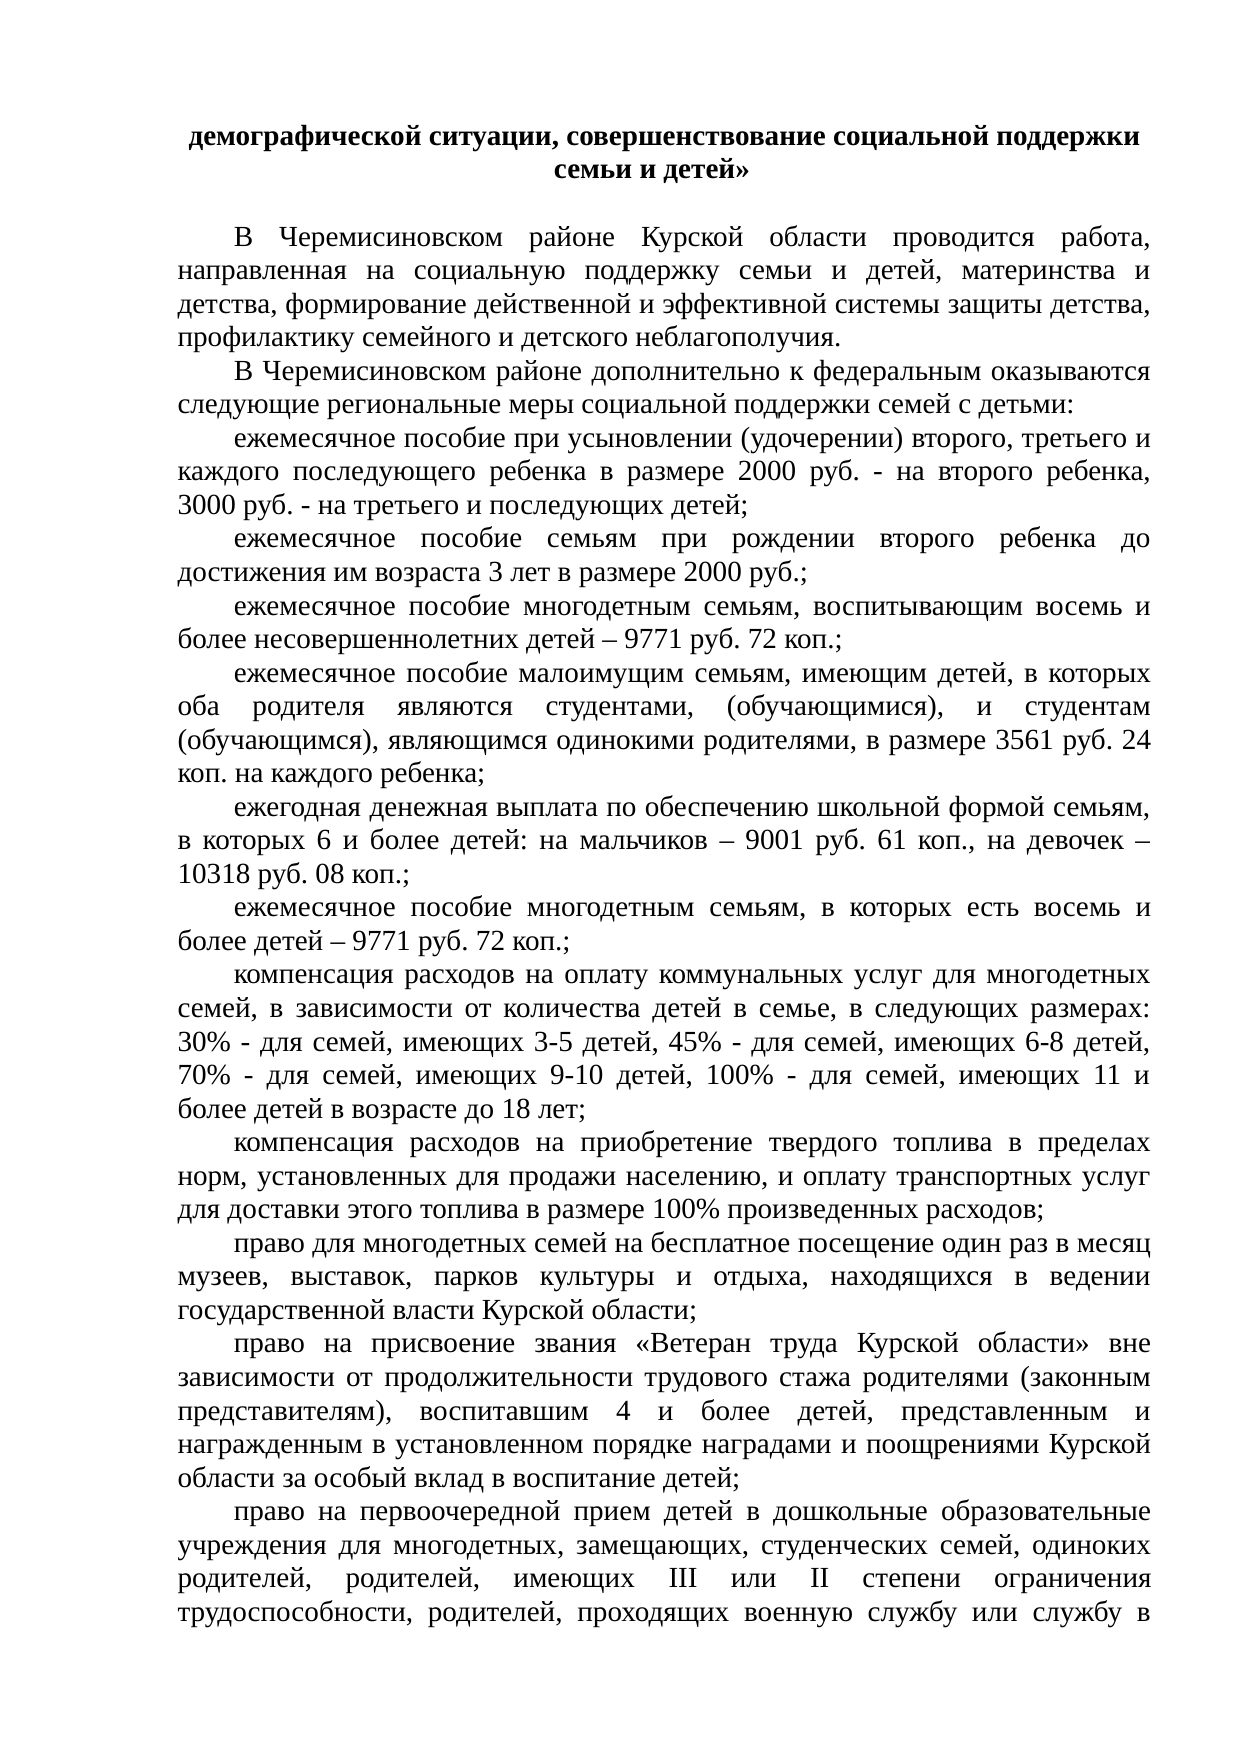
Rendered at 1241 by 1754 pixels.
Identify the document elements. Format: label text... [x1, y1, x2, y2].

text ежемесячное пособие при усыновлении (удочерении) второго, третьего и каждого последующего ребенка в размере 2000 руб. - на второго ребенка, 3000 руб. - на третьего и последующих детей; [177, 420, 1152, 521]
text ежемесячное пособие малоимущим семьям, имеющим детей, в которых оба родителя являются студентами, (обучающимися), и студентам (обучающимся), являющимся одинокими родителями, в размере 3561 руб. 24 коп. на каждого ребенка; [177, 655, 1152, 789]
text В Черемисиновском районе Курской области проводится работа, направленная на социальную поддержку семьи и детей, материнства и детства, формирование действенной и эффективной системы защиты детства, профилактику семейного и детского неблагополучия. [177, 219, 1152, 353]
text ежемесячное пособие семьям при рождении второго ребенка до достижения им возраста 3 лет в размере 2000 руб.; [177, 521, 1152, 588]
text ежемесячное пособие многодетным семьям, в которых есть восемь и более детей – 9771 руб. 72 коп.; [177, 889, 1152, 957]
text право для многодетных семей на бесплатное посещение один раз в месяц музеев, выставок, парков культуры и отдыха, находящихся в ведении государственной власти Курской области; [177, 1225, 1152, 1326]
text ежемесячное пособие многодетным семьям, воспитывающим восемь и более несовершеннолетних детей – 9771 руб. 72 коп.; [177, 588, 1152, 655]
text право на присвоение звания «Ветеран труда Курской области» вне зависимости от продолжительности трудового стажа родителями (законным представителям), воспитавшим 4 и более детей, представленным и награжденным в установленном порядке наградами и поощрениями Курской области за особый вклад в воспитание детей; [177, 1326, 1152, 1493]
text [177, 118, 1152, 185]
text В Черемисиновском районе дополнительно к федеральным оказываются следующие региональные меры социальной поддержки семей с детьми: [177, 353, 1152, 420]
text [177, 1493, 1152, 1627]
text компенсация расходов на приобретение твердого топлива в пределах норм, установленных для продажи населению, и оплату транспортных услуг для доставки этого топлива в размере 100% произведенных расходов; [177, 1124, 1152, 1225]
text компенсация расходов на оплату коммунальных услуг для многодетных семей, в зависимости от количества детей в семье, в следующих размерах: 30% - для семей, имеющих 3-5 детей, 45% - для семей, имеющих 6-8 детей, 70% - для семей, имеющих 9-10 детей, 100% - для семей, имеющих 11 и более детей в возрасте до 18 лет; [177, 957, 1152, 1124]
text ежегодная денежная выплата по обеспечению школьной формой семьям, в которых 6 и более детей: на мальчиков – 9001 руб. 61 коп., на девочек – 10318 руб. 08 коп.; [177, 789, 1152, 889]
